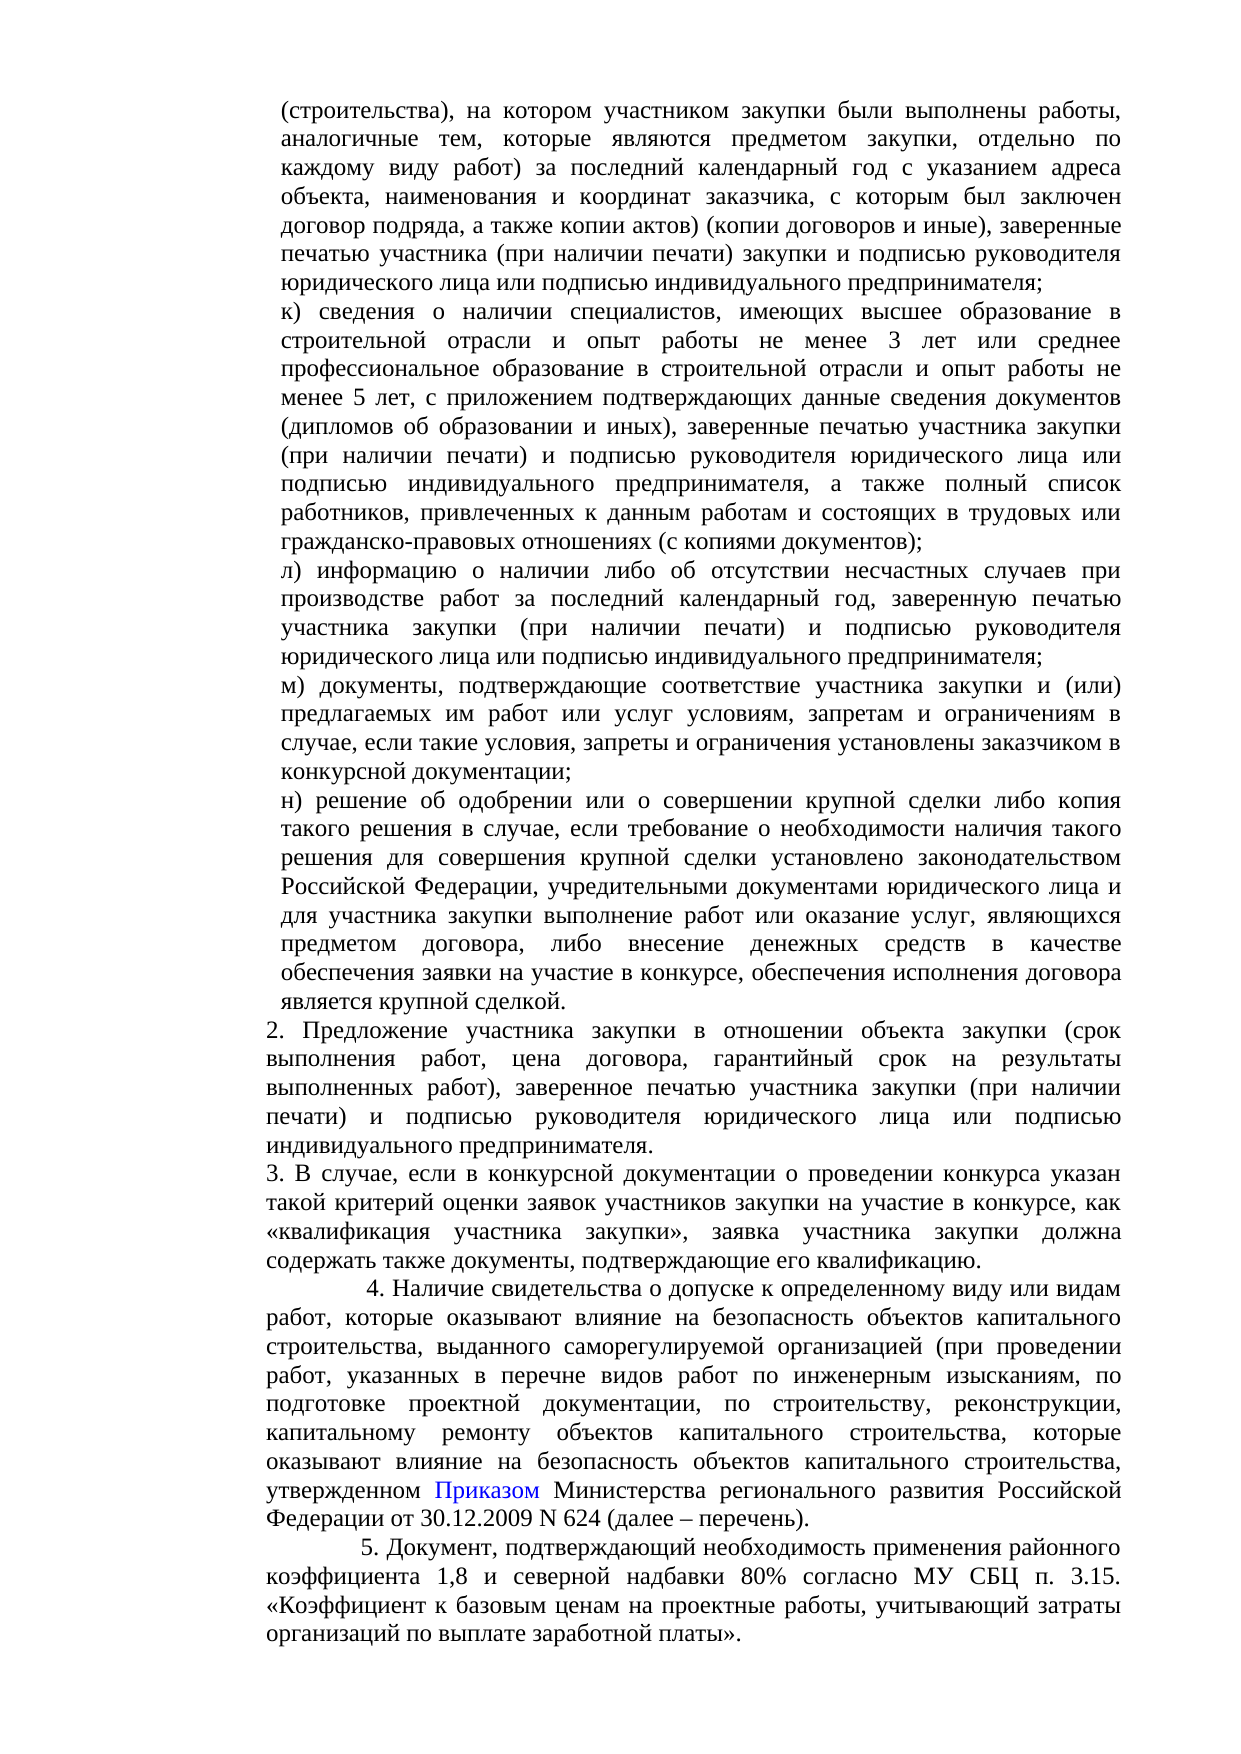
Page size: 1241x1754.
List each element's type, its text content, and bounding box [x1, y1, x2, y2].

text м) документы, подтверждающие соответствие участника закупки и (или) предлагаемых им работ или услуг условиям, запретам и ограничениям в случае, если такие условия, запреты и ограничения установлены заказчиком в конкурсной документации; [281, 670, 1122, 785]
text л) информацию о наличии либо об отсутствии несчастных случаев при производстве работ за последний календарный год, заверенную печатью участника закупки (при наличии печати) и подписью руководителя юридического лица или подписью индивидуального предпринимателя; [281, 555, 1122, 670]
text 5. Документ, подтверждающий необходимость применения районного коэффициента 1,8 и северной надбавки 80% согласно МУ СБЦ п. 3.15. «Коэффициент к базовым ценам на проектные работы, учитывающий затраты организаций по выплате заработной платы». [266, 1532, 1122, 1647]
text 2. Предложение участника закупки в отношении объекта закупки (срок выполнения работ, цена договора, гарантийный срок на результаты выполненных работ), заверенное печатью участника закупки (при наличии печати) и подписью руководителя юридического лица или подписью индивидуального предпринимателя. [266, 1015, 1122, 1158]
text 4. Наличие свидетельства о допуске к определенному виду или видам работ, которые оказывают влияние на безопасность объектов капитального строительства, выданного саморегулируемой организацией (при проведении работ, указанных в перечне видов работ по инженерным изысканиям, по подготовке проектной документации, по строительству, реконструкции, капитальному ремонту объектов капитального строительства, которые оказывают влияние на безопасность объектов капитального строительства, утвержденном Приказом Министерства регионального развития Российской Федерации от 30.12.2009 N 624 (далее – перечень). [266, 1273, 1122, 1532]
text н) решение об одобрении или о совершении крупной сделки либо копия такого решения в случае, если требование о необходимости наличия такого решения для совершения крупной сделки установлено законодательством Российской Федерации, учредительными документами юридического лица и для участника закупки выполнение работ или оказание услуг, являющихся предметом договора, либо внесение денежных средств в качестве обеспечения заявки на участие в конкурсе, обеспечения исполнения договора является крупной сделкой. [281, 785, 1122, 1015]
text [281, 95, 1122, 296]
text 3. В случае, если в конкурсной документации о проведении конкурса указан такой критерий оценки заявок участников закупки на участие в конкурсе, как «квалификация участника закупки», заявка участника закупки должна содержать также документы, подтверждающие его квалификацию. [266, 1158, 1122, 1273]
text к) сведения о наличии специалистов, имеющих высшее образование в строительной отрасли и опыт работы не менее 3 лет или среднее профессиональное образование в строительной отрасли и опыт работы не менее 5 лет, с приложением подтверждающих данные сведения документов (дипломов об образовании и иных), заверенные печатью участника закупки (при наличии печати) и подписью руководителя юридического лица или подписью индивидуального предпринимателя, а также полный список работников, привлеченных к данным работам и состоящих в трудовых или гражданско-правовых отношениях (с копиями документов); [281, 296, 1122, 555]
